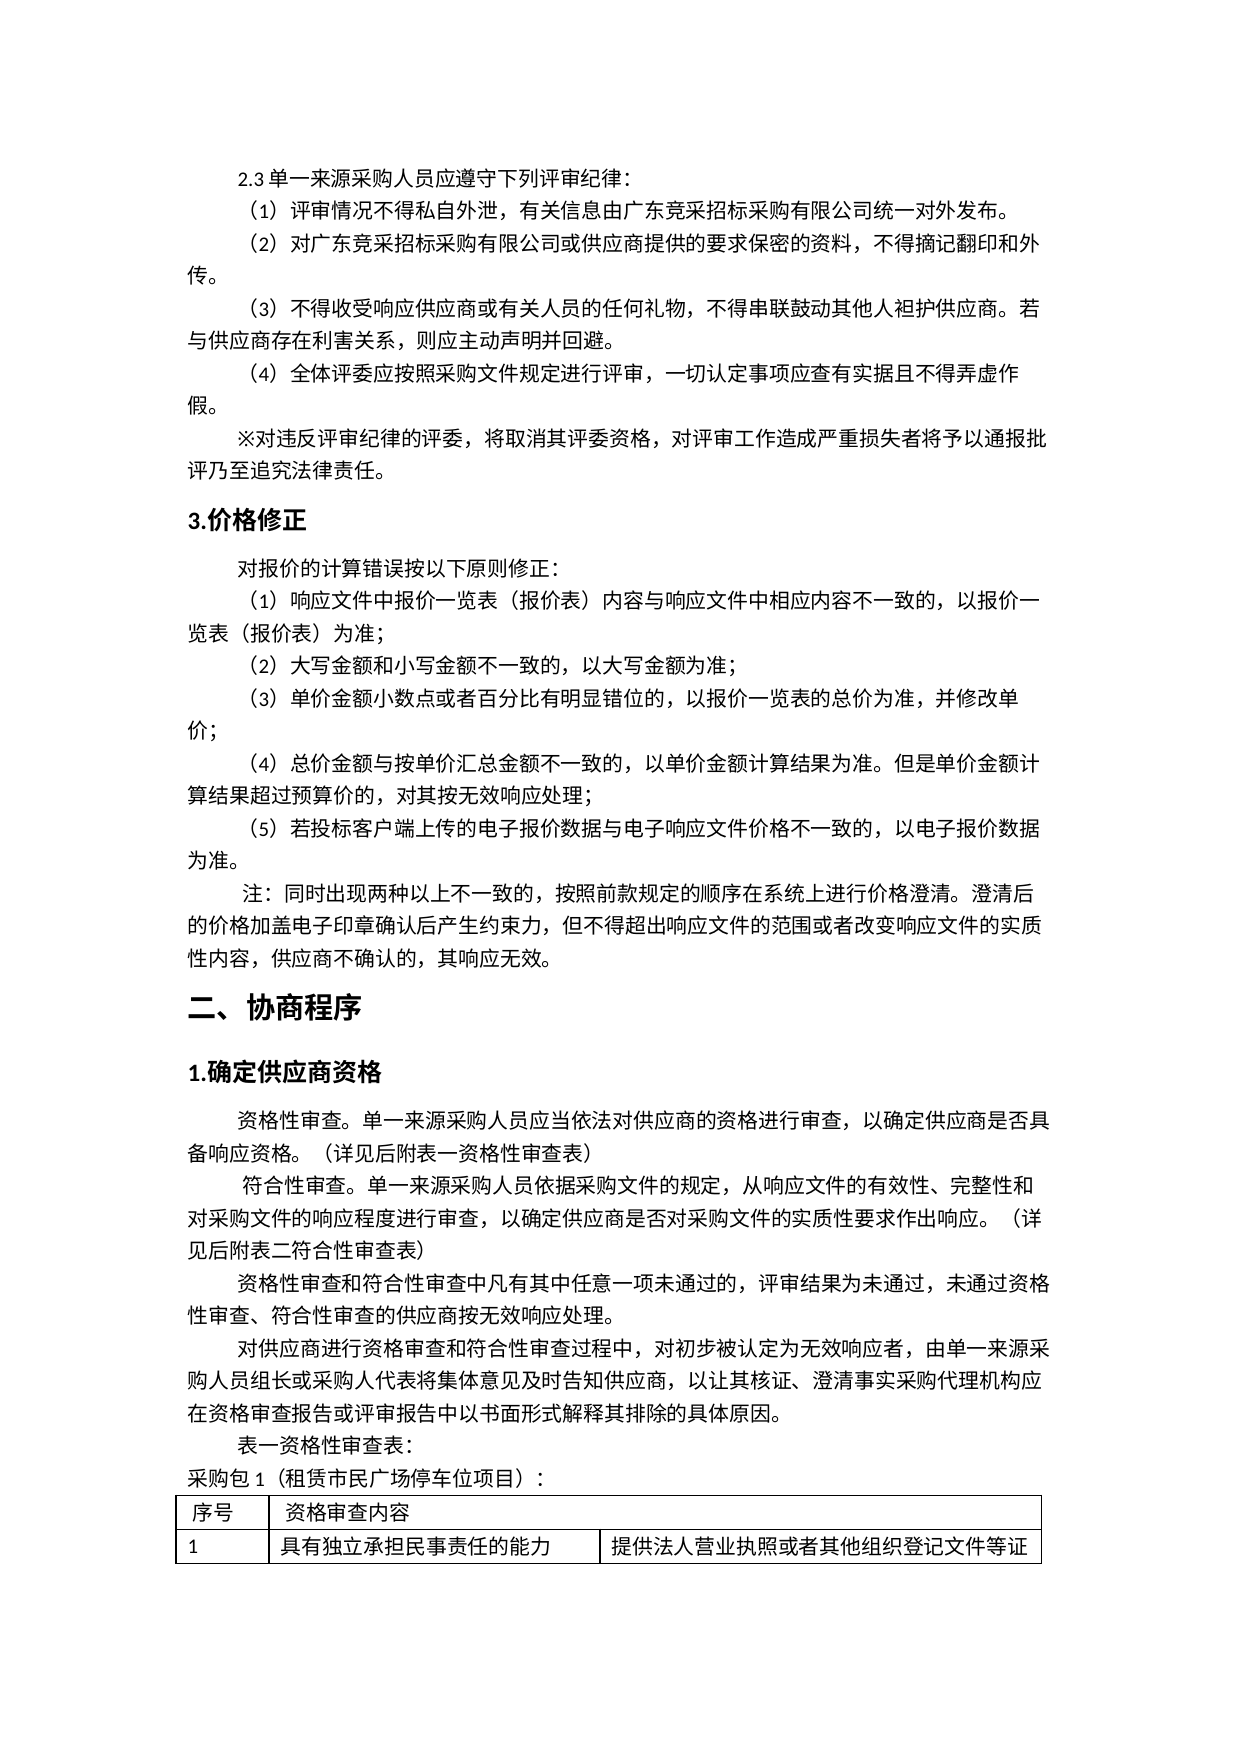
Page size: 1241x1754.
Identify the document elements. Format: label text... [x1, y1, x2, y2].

text 表一资格性审查表： [187, 1429, 1053, 1462]
text （4）全体评委应按照采购文件规定进行评审，一切认定事项应查有实据且不得弄虚作假。 [187, 357, 1053, 422]
text 注：同时出现两种以上不一致的，按照前款规定的顺序在系统上进行价格澄清。澄清后的价格加盖电子印章确认后产生约束力，但不得超出响应文件的范围或者改变响应文件的实质性内容，供应商不确认的，其响应无效。 [187, 877, 1053, 974]
text 3.价格修正 [187, 487, 1053, 552]
text （1）评审情况不得私自外泄，有关信息由广东竞采招标采购有限公司统一对外发布。 [187, 194, 1053, 227]
text 资格性审查和符合性审查中凡有其中任意一项未通过的，评审结果为未通过，未通过资格性审查、符合性审查的供应商按无效响应处理。 [187, 1267, 1053, 1332]
text 采购包1（租赁市民广场停车位项目）： [187, 1462, 1053, 1494]
table_header 资格审查内容 [270, 1496, 1041, 1528]
text （1）响应文件中报价一览表（报价表）内容与响应文件中相应内容不一致的，以报价一览表（报价表）为准； [187, 584, 1053, 649]
text （5）若投标客户端上传的电子报价数据与电子响应文件价格不一致的，以电子报价数据为准。 [187, 812, 1053, 877]
text ※对违反评审纪律的评委，将取消其评委资格，对评审工作造成严重损失者将予以通报批评乃至追究法律责任。 [187, 422, 1053, 487]
text 对供应商进行资格审查和符合性审查过程中，对初步被认定为无效响应者，由单一来源采购人员组长或采购人代表将集体意见及时告知供应商，以让其核证、澄清事实采购代理机构应在资格审查报告或评审报告中以书面形式解释其排除的具体原因。 [187, 1332, 1053, 1429]
text 资格性审查。单一来源采购人员应当依法对供应商的资格进行审查，以确定供应商是否具备响应资格。（详见后附表一资格性审查表） [187, 1104, 1053, 1169]
text （3）不得收受响应供应商或有关人员的任何礼物，不得串联鼓动其他人袒护供应商。若与供应商存在利害关系，则应主动声明并回避。 [187, 292, 1053, 357]
table_cell 具有独立承担民事责任的能力 [270, 1530, 599, 1563]
text （3）单价金额小数点或者百分比有明显错位的，以报价一览表的总价为准，并修改单价； [187, 682, 1053, 747]
text 二、协商程序 [187, 974, 1053, 1039]
text 1.确定供应商资格 [187, 1039, 1053, 1104]
table_cell 1 [177, 1530, 268, 1563]
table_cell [601, 1530, 1041, 1563]
text （2）对广东竞采招标采购有限公司或供应商提供的要求保密的资料，不得摘记翻印和外传。 [187, 227, 1053, 292]
text 符合性审查。单一来源采购人员依据采购文件的规定，从响应文件的有效性、完整性和对采购文件的响应程度进行审查，以确定供应商是否对采购文件的实质性要求作出响应。（详见后附表二符合性审查表） [187, 1169, 1053, 1267]
table_header 序号 [177, 1496, 268, 1528]
text 2.3单一来源采购人员应遵守下列评审纪律： [187, 162, 1053, 194]
text 对报价的计算错误按以下原则修正： [187, 552, 1053, 584]
text （4）总价金额与按单价汇总金额不一致的，以单价金额计算结果为准。但是单价金额计算结果超过预算价的，对其按无效响应处理； [187, 747, 1053, 812]
text （2）大写金额和小写金额不一致的，以大写金额为准； [187, 649, 1053, 682]
